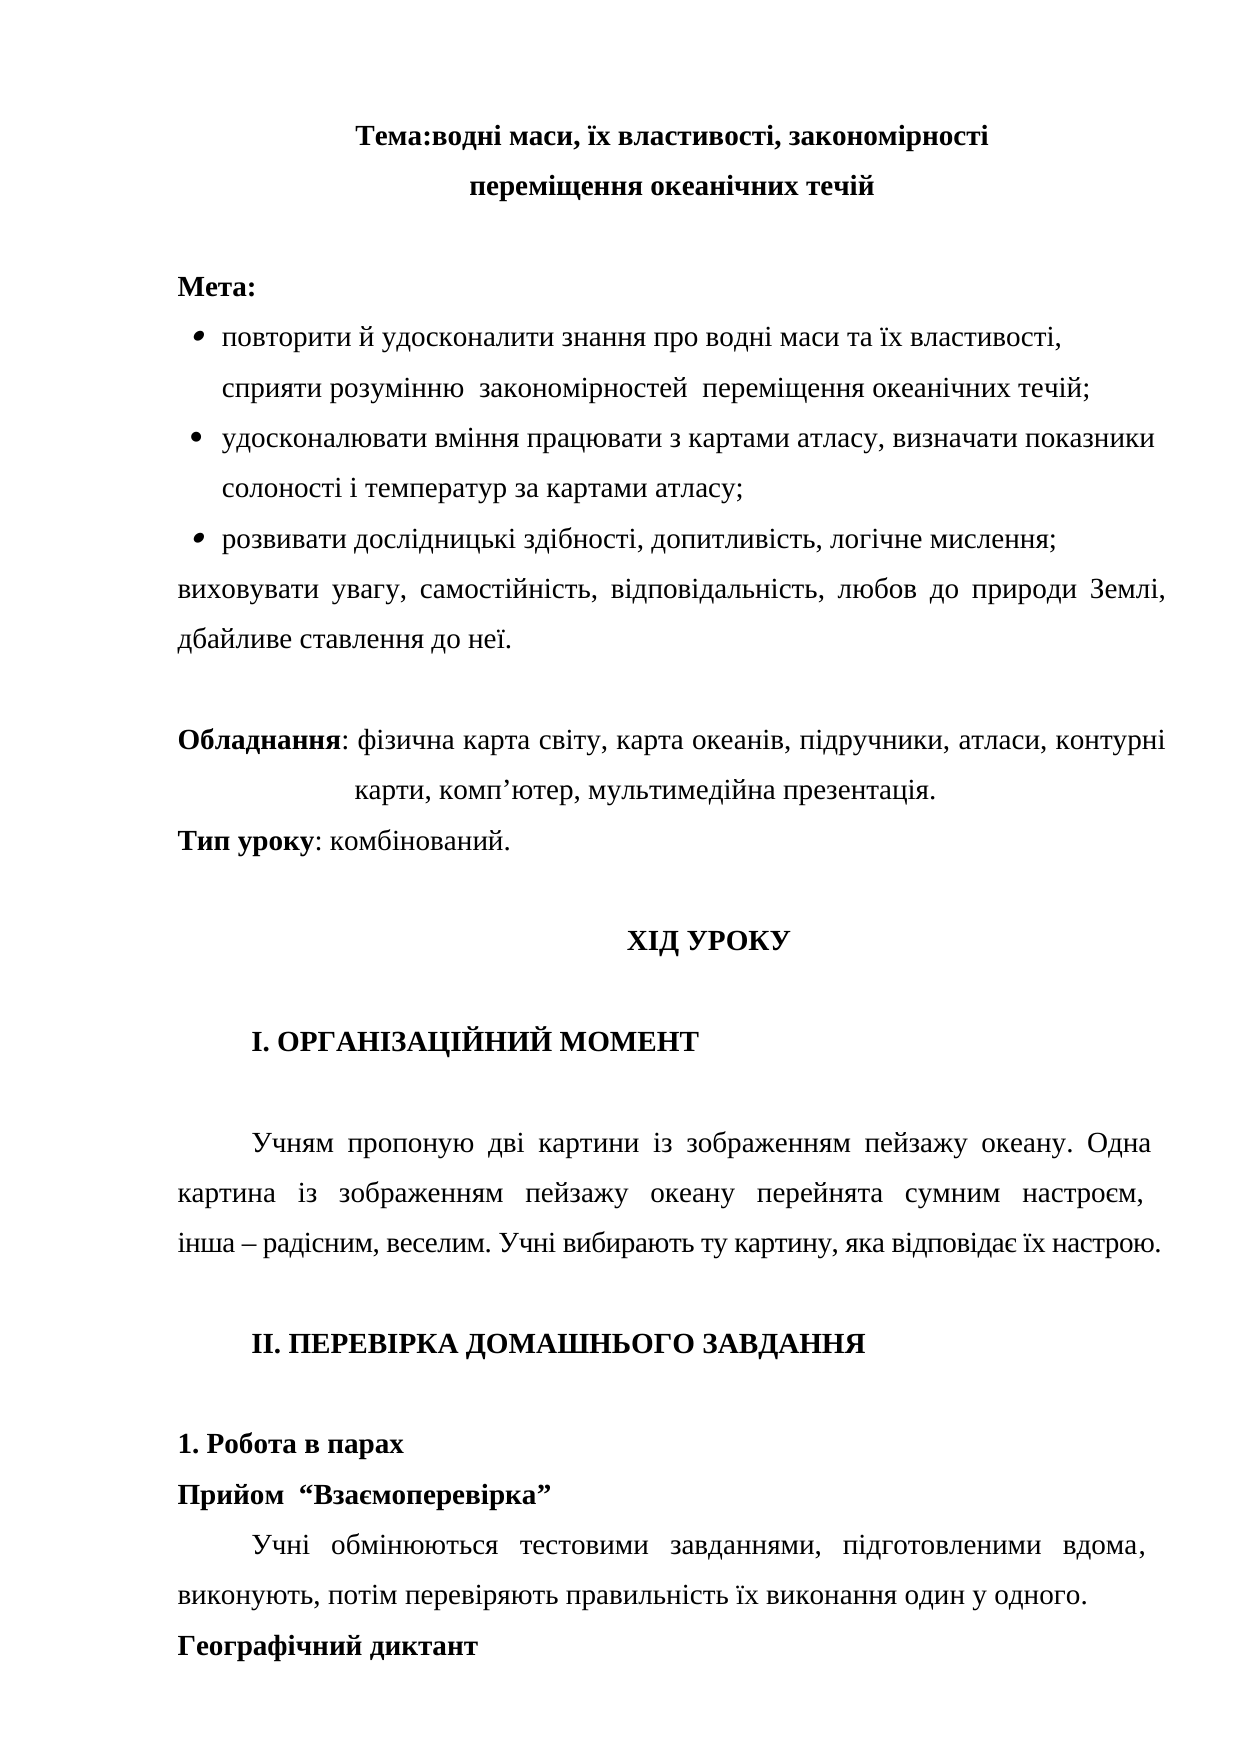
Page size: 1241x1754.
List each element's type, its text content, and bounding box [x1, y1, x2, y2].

text Учням пропоную дві картини із зображенням пейзажу океану. Одна картина із зображенням пейзажу океану перейнята сумним настроєм, інша – радісним, веселим. Учні вибирають ту картину, яка відповідає їх настрою. [177, 1125, 1167, 1259]
list розвивати дослідницькі здібності, допитливість, логічне мислення; [191, 521, 1167, 554]
text І. ОРГАНІЗАЦІЙНИЙ МОМЕНТ [177, 1024, 1167, 1058]
text Прийом “Взаємоперевірка” [177, 1477, 1167, 1510]
list удосконалювати вміння працювати з картами атласу, визначати показники солоності і температур за картами атласу; [191, 420, 1167, 504]
text Тип уроку: комбінований. [177, 823, 1167, 856]
text ХІД УРОКУ [177, 923, 1167, 957]
text виховувати увагу, самостійність, відповідальність, любов до природи Землі, дбайливе ставлення до неї. [177, 571, 1167, 655]
text 1. Робота в парах [177, 1427, 1167, 1460]
text Географічний диктант [177, 1628, 1167, 1661]
text Учні обмінюються тестовими завданнями, підготовленими вдома, виконують, потім перевіряють правильність їх виконання один у одного. [177, 1527, 1167, 1611]
list повторити й удосконалити знання про водні маси та їх властивості, сприяти розумінню закономірностей переміщення океанічних течій; [191, 319, 1167, 403]
text Тема:водні маси, їх властивості, закономірності [177, 118, 1167, 152]
text Обладнання: фізична карта світу, карта океанів, підручники, атласи, контурні карти, комп’ютер, мультимедійна презентація. [177, 722, 1167, 806]
text ІІ. ПЕРЕВІРКА ДОМАШНЬОГО ЗАВДАННЯ [177, 1326, 1167, 1359]
text Мета: [177, 269, 1167, 303]
text переміщення океанічних течій [177, 168, 1167, 202]
